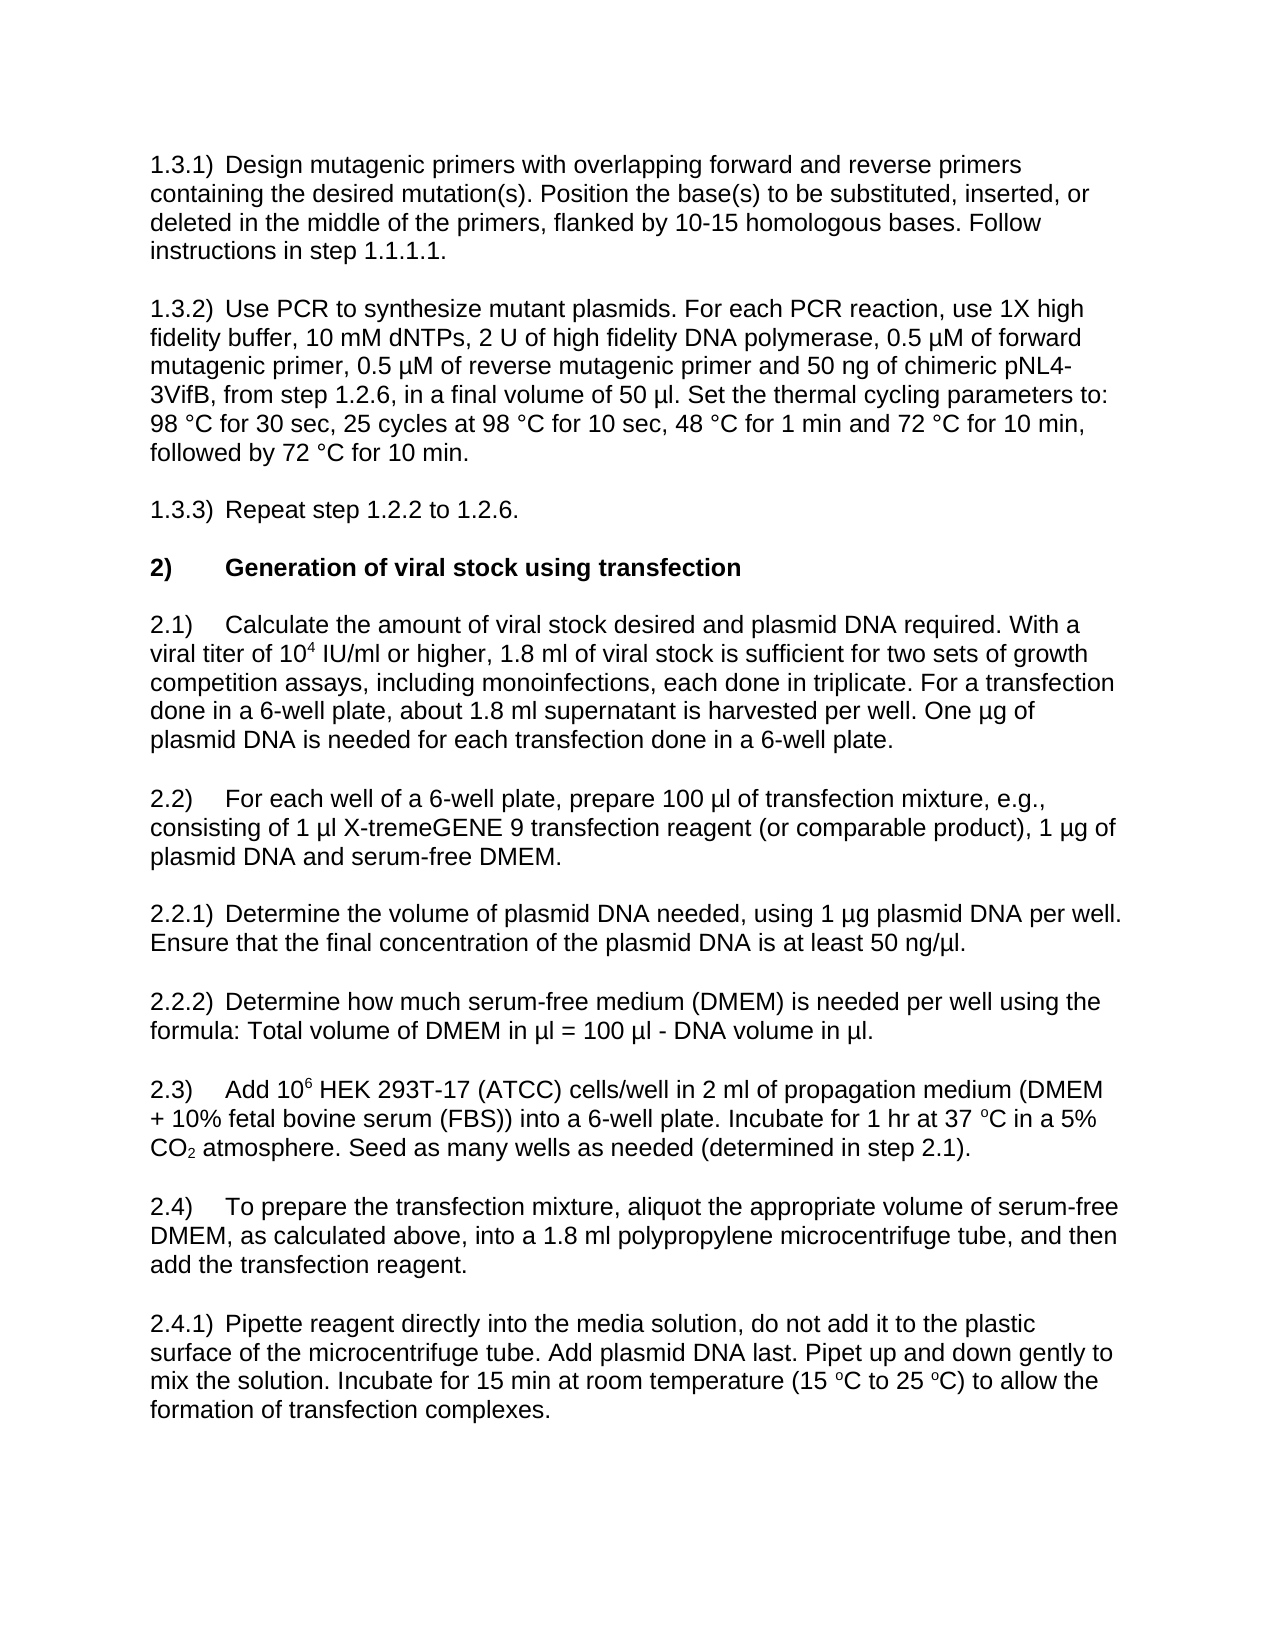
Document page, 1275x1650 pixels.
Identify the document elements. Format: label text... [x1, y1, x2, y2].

list Design mutagenic primers with overlapping forward and reverse primers containing the desired mutation(s). Position the base(s) to be substituted, inserted, or deleted in the middle of the primers, flanked by 10-15 homologous bases. Follow instructions in step 1.1.1.1. [150, 150, 1125, 265]
list To prepare the transfection mixture, aliquot the appropriate volume of serum-free DMEM, as calculated above, into a 1.8 ml polypropylene microcentrifuge tube, and then add the transfection reagent. [150, 1192, 1125, 1309]
list Determine the volume of plasmid DNA needed, using 1 µg plasmid DNA per well. Ensure that the final concentration of the plasmid DNA is at least 50 ng/µl. [150, 899, 1125, 987]
list Determine how much serum-free medium (DMEM) is needed per well using the formula: Total volume of DMEM in µl = 100 µl - DNA volume in µl. [150, 987, 1125, 1075]
list Pipette reagent directly into the media solution, do not add it to the plastic surface of the microcentrifuge tube. Add plasmid DNA last. Pipet up and down gently to mix the solution. Incubate for 15 min at room temperature (15 oC to 25 oC) to allow the formation of transfection complexes. [150, 1309, 1125, 1454]
list Generation of viral stock using transfection [150, 552, 1125, 581]
list Add 106 HEK 293T-17 (ATCC) cells/well in 2 ml of propagation medium (DMEM + 10% fetal bovine serum (FBS)) into a 6-well plate. Incubate for 1 hr at 37 oC in a 5% CO2 atmosphere. Seed as many wells as needed (determined in step 2.1). [150, 1075, 1125, 1192]
list For each well of a 6-well plate, prepare 100 µl of transfection mixture, e.g., consisting of 1 µl X-tremeGENE 9 transfection reagent (or comparable product), 1 µg of plasmid DNA and serum-free DMEM. [150, 784, 1125, 871]
list Repeat step 1.2.2 to 1.2.6. [150, 495, 1125, 524]
list Calculate the amount of viral stock desired and plasmid DNA required. With a viral titer of 104 IU/ml or higher, 1.8 ml of viral stock is sufficient for two sets of growth competition assays, including monoinfections, each done in triplicate. For a transfection done in a 6-well plate, about 1.8 ml supernatant is harvested per well. One µg of plasmid DNA is needed for each transfection done in a 6-well plate. [150, 610, 1125, 784]
list Use PCR to synthesize mutant plasmids. For each PCR reaction, use 1X high fidelity buffer, 10 mM dNTPs, 2 U of high fidelity DNA polymerase, 0.5 µM of forward mutagenic primer, 0.5 µM of reverse mutagenic primer and 50 ng of chimeric pNL4-3VifB, from step 1.2.6, in a final volume of 50 µl. Set the thermal cycling parameters to: 98 °C for 30 sec, 25 cycles at 98 °C for 10 sec, 48 °C for 1 min and 72 °C for 10 min, followed by 72 °C for 10 min. [150, 294, 1125, 466]
